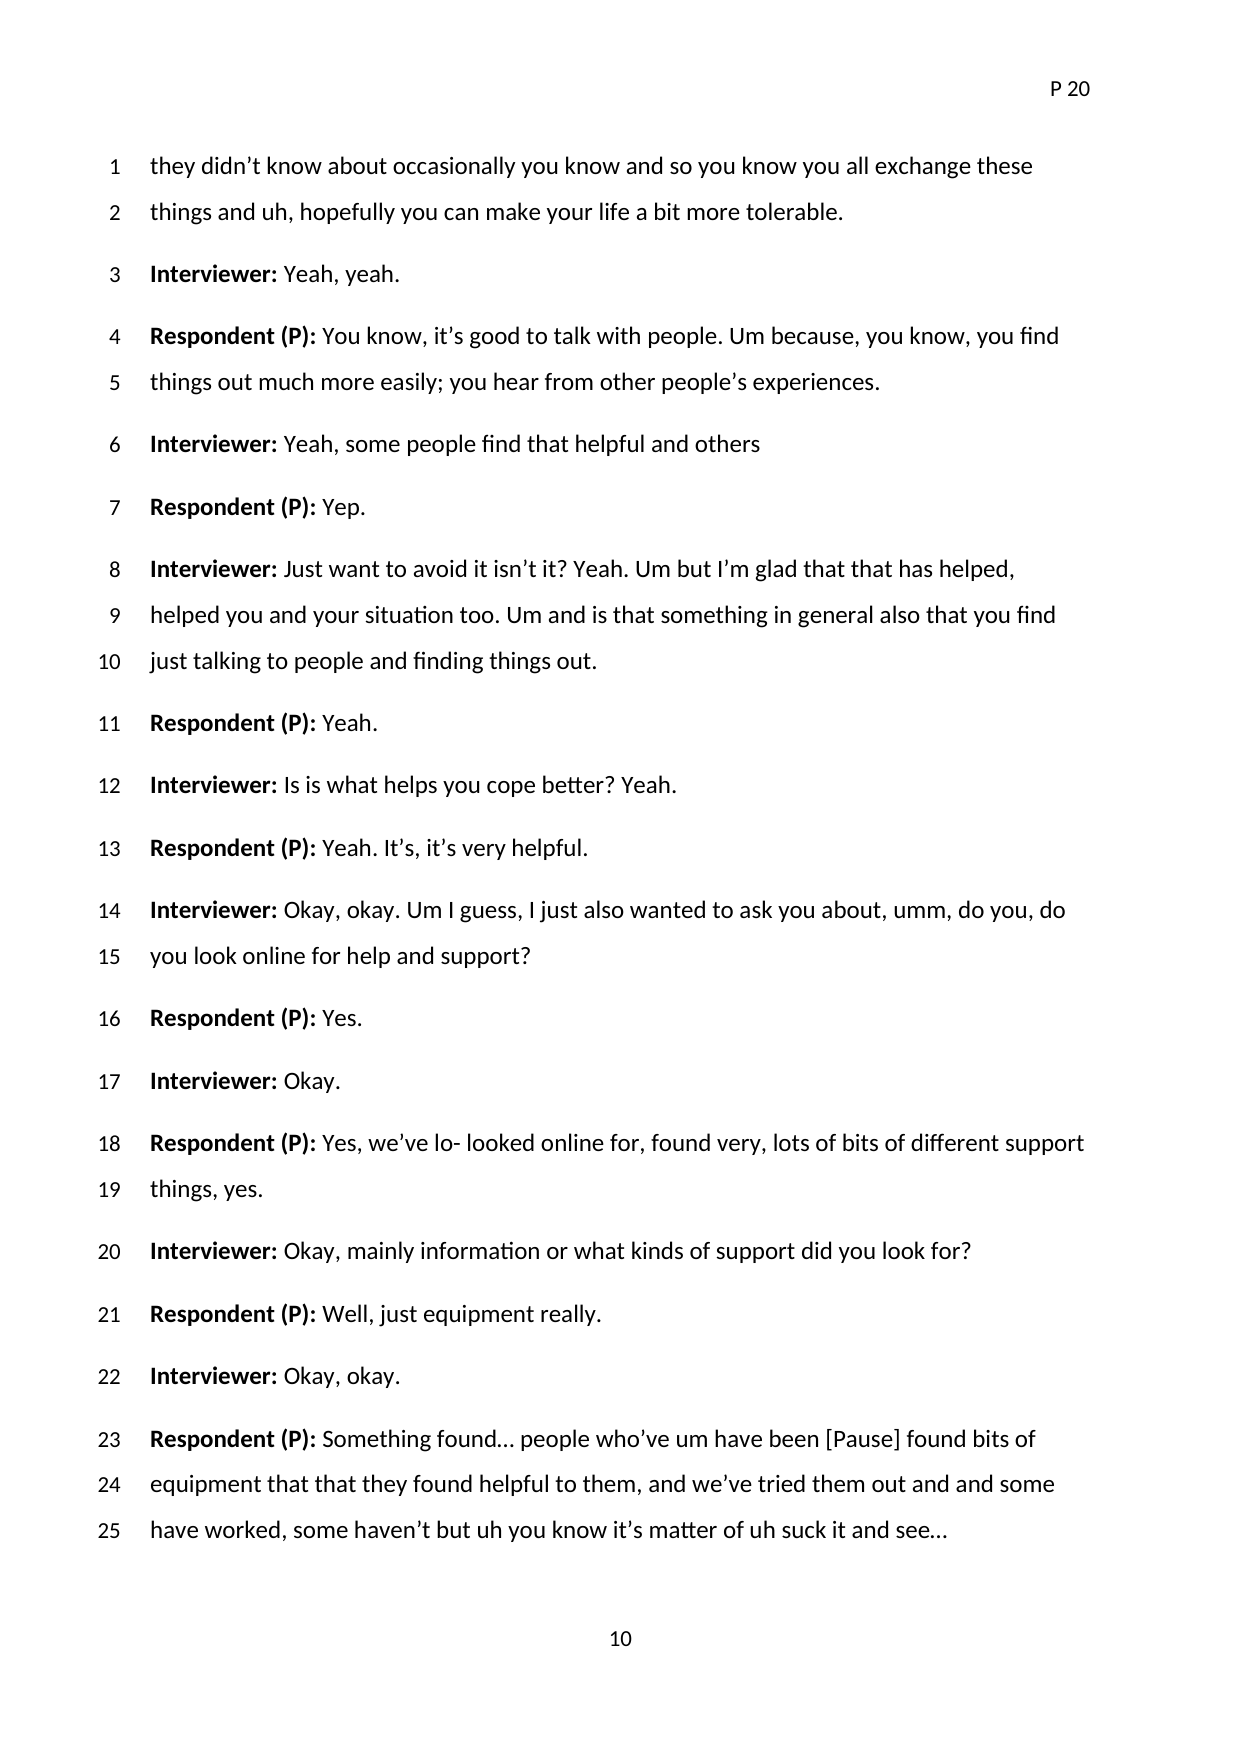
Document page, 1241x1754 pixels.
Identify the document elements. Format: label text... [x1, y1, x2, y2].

text Respondent (P): Yes, we’ve lo- looked online for, found very, lots of bits of different support things, yes. [150, 1127, 1090, 1204]
text Interviewer: Yeah, some people find that helpful and others [150, 429, 1090, 459]
text Respondent (P): Yeah. It’s, it’s very helpful. [150, 832, 1090, 863]
text Respondent (P): Yes. [150, 1003, 1090, 1033]
text Respondent (P): Yeah. [150, 707, 1090, 738]
text Interviewer: Okay, mainly information or what kinds of support did you look for? [150, 1236, 1090, 1266]
text Interviewer: Yeah, yeah. [150, 258, 1090, 289]
text Respondent (P): Well, just equipment really. [150, 1298, 1090, 1328]
text Interviewer: Okay, okay. [150, 1360, 1090, 1391]
text Interviewer: Just want to avoid it isn’t it? Yeah. Um but I’m glad that that has helped, helped you and your situation too. Um and is that something in general also that you find just talking to people and finding things out. [150, 553, 1090, 675]
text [150, 150, 1090, 226]
text Respondent (P): Something found… people who’ve um have been [Pause] found bits of equipment that that they found helpful to them, and we’ve tried them out and and some have worked, some haven’t but uh you know it’s matter of uh suck it and see… [150, 1423, 1090, 1545]
text Interviewer: Okay. [150, 1065, 1090, 1096]
text Respondent (P): Yep. [150, 491, 1090, 522]
text Interviewer: Is is what helps you cope better? Yeah. [150, 770, 1090, 800]
text Respondent (P): You know, it’s good to talk with people. Um because, you know, you find things out much more easily; you hear from other people’s experiences. [150, 321, 1090, 397]
text Interviewer: Okay, okay. Um I guess, I just also wanted to ask you about, umm, do you, do you look online for help and support? [150, 894, 1090, 971]
